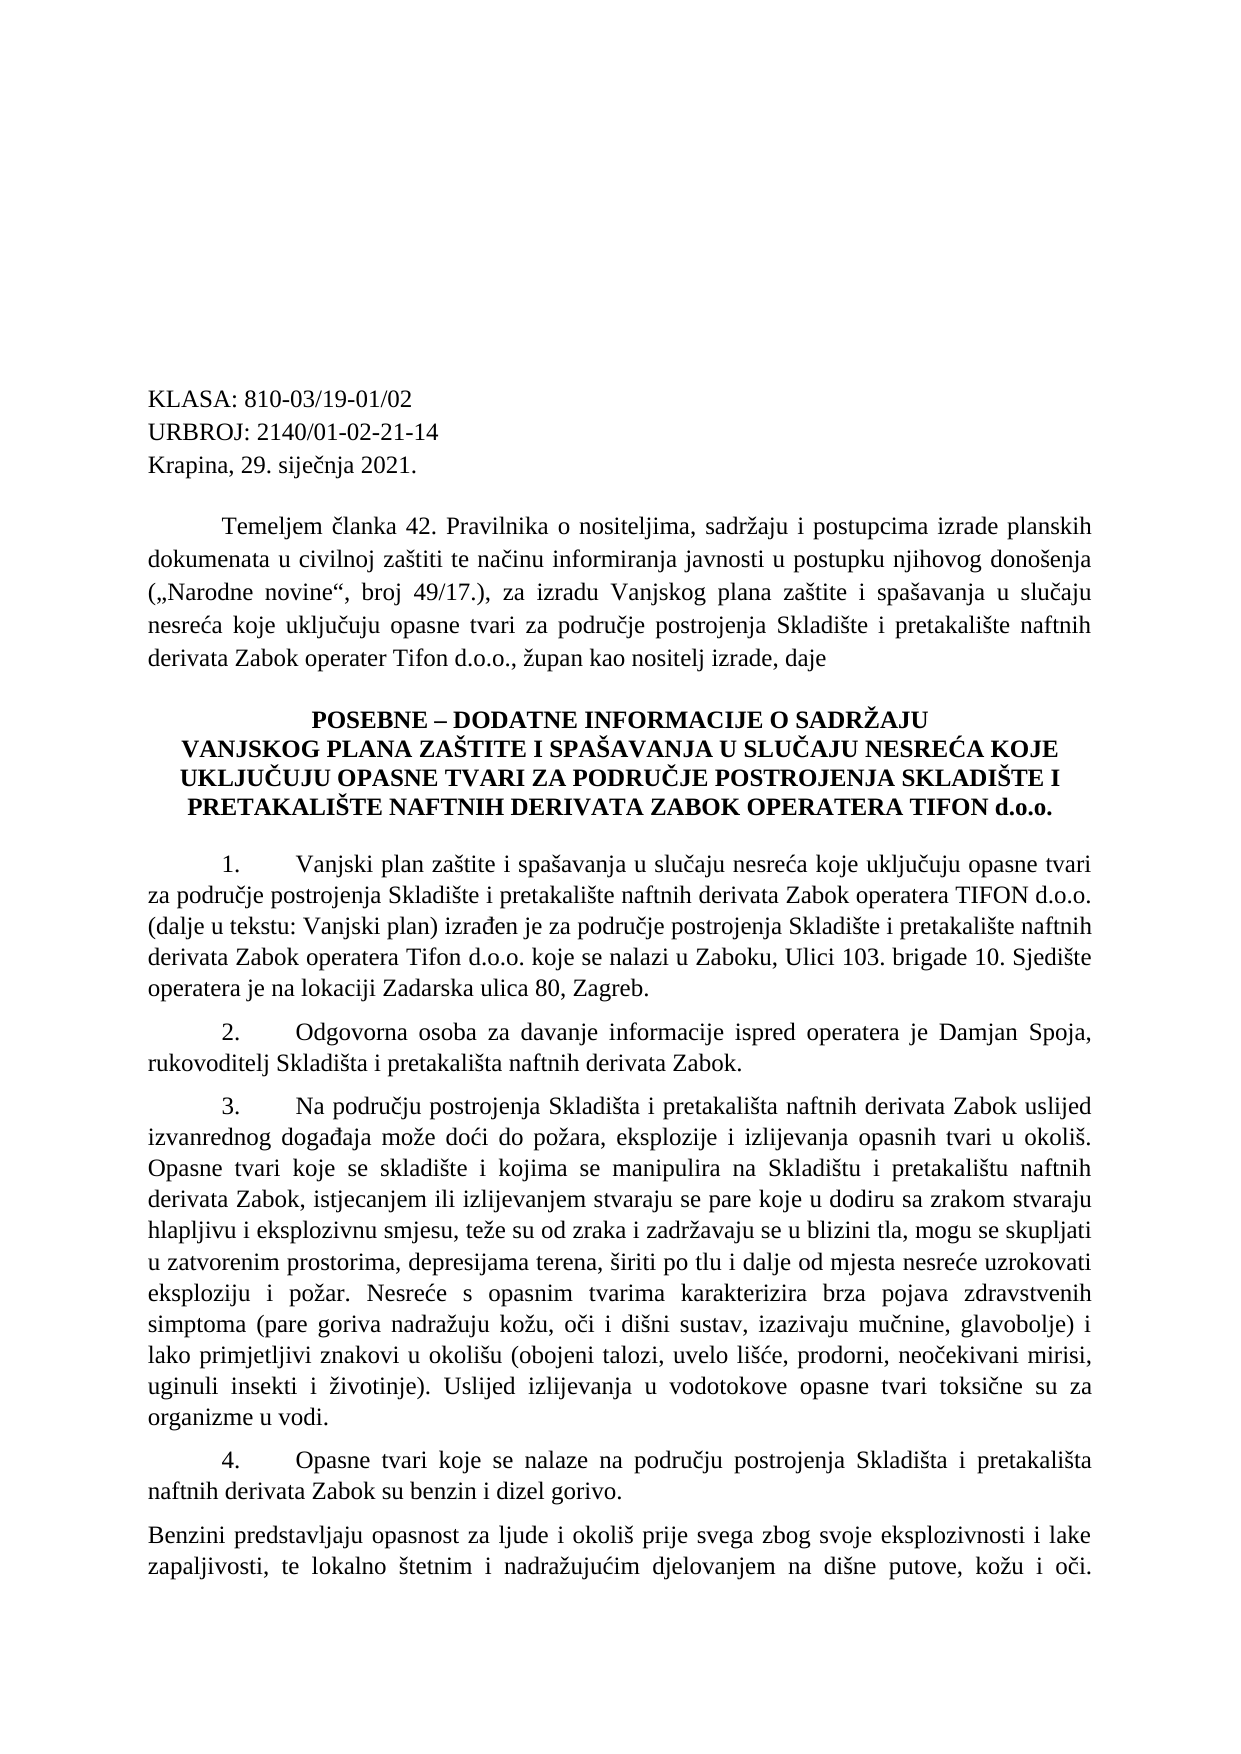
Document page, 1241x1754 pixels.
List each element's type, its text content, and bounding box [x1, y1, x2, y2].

text URBROJ: 2140/01-02-21-14 [148, 417, 1093, 445]
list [148, 1520, 1093, 1580]
list Odgovorna osoba za davanje informacije ispred operatera je Damjan Spoja, rukovoditelj Skladišta i pretakališta naftnih derivata Zabok. [148, 1017, 1093, 1077]
list Opasne tvari koje se nalaze na području postrojenja Skladišta i pretakališta naftnih derivata Zabok su benzin i dizel gorivo. [148, 1445, 1093, 1505]
text Temeljem članka 42. Pravilnika o nositeljima, sadržaju i postupcima izrade planskih dokumenata u civilnoj zaštiti te načinu informiranja javnosti u postupku njihovog donošenja („Narodne novine“, broj 49/17.), za izradu Vanjskog plana zaštite i spašavanja u slučaju nesreća koje uključuju opasne tvari za područje postrojenja Skladište i pretakalište naftnih derivata Zabok operater Tifon d.o.o., župan kao nositelj izrade, daje [148, 511, 1093, 672]
text Krapina, 29. siječnja 2021. [148, 450, 1093, 478]
list Vanjski plan zaštite i spašavanja u slučaju nesreća koje uključuju opasne tvari za područje postrojenja Skladište i pretakalište naftnih derivata Zabok operatera TIFON d.o.o. (dalje u tekstu: Vanjski plan) izrađen je za područje postrojenja Skladište i pretakalište naftnih derivata Zabok operatera Tifon d.o.o. koje se nalazi u Zaboku, Ulici 103. brigade 10. Sjedište operatera je na lokaciji Zadarska ulica 80, Zagreb. [148, 849, 1093, 1002]
text POSEBNE – DODATNE INFORMACIJE O SADRŽAJU [148, 705, 1093, 734]
text VANJSKOG PLANA ZAŠTITE I SPAŠAVANJA U SLUČAJU NESREĆA KOJE UKLJUČUJU OPASNE TVARI ZA PODRUČJE POSTROJENJA SKLADIŠTE I PRETAKALIŠTE NAFTNIH DERIVATA ZABOK OPERATERA TIFON d.o.o. [148, 734, 1093, 820]
list Na području postrojenja Skladišta i pretakališta naftnih derivata Zabok uslijed izvanrednog događaja može doći do požara, eksplozije i izlijevanja opasnih tvari u okoliš. Opasne tvari koje se skladište i kojima se manipulira na Skladištu i pretakalištu naftnih derivata Zabok, istjecanjem ili izlijevanjem stvaraju se pare koje u dodiru sa zrakom stvaraju hlapljivu i eksplozivnu smjesu, teže su od zraka i zadržavaju se u blizini tla, mogu se skupljati u zatvorenim prostorima, depresijama terena, širiti po tlu i dalje od mjesta nesreće uzrokovati eksploziju i požar. Nesreće s opasnim tvarima karakterizira brza pojava zdravstvenih simptoma (pare goriva nadražuju kožu, oči i dišni sustav, izazivaju mučnine, glavobolje) i lako primjetljivi znakovi u okolišu (obojeni talozi, uvelo lišće, prodorni, neočekivani mirisi, uginuli insekti i životinje). Uslijed izlijevanja u vodotokove opasne tvari toksične su za organizme u vodi. [148, 1091, 1093, 1431]
text KLASA: 810-03/19-01/02 [148, 384, 1093, 412]
